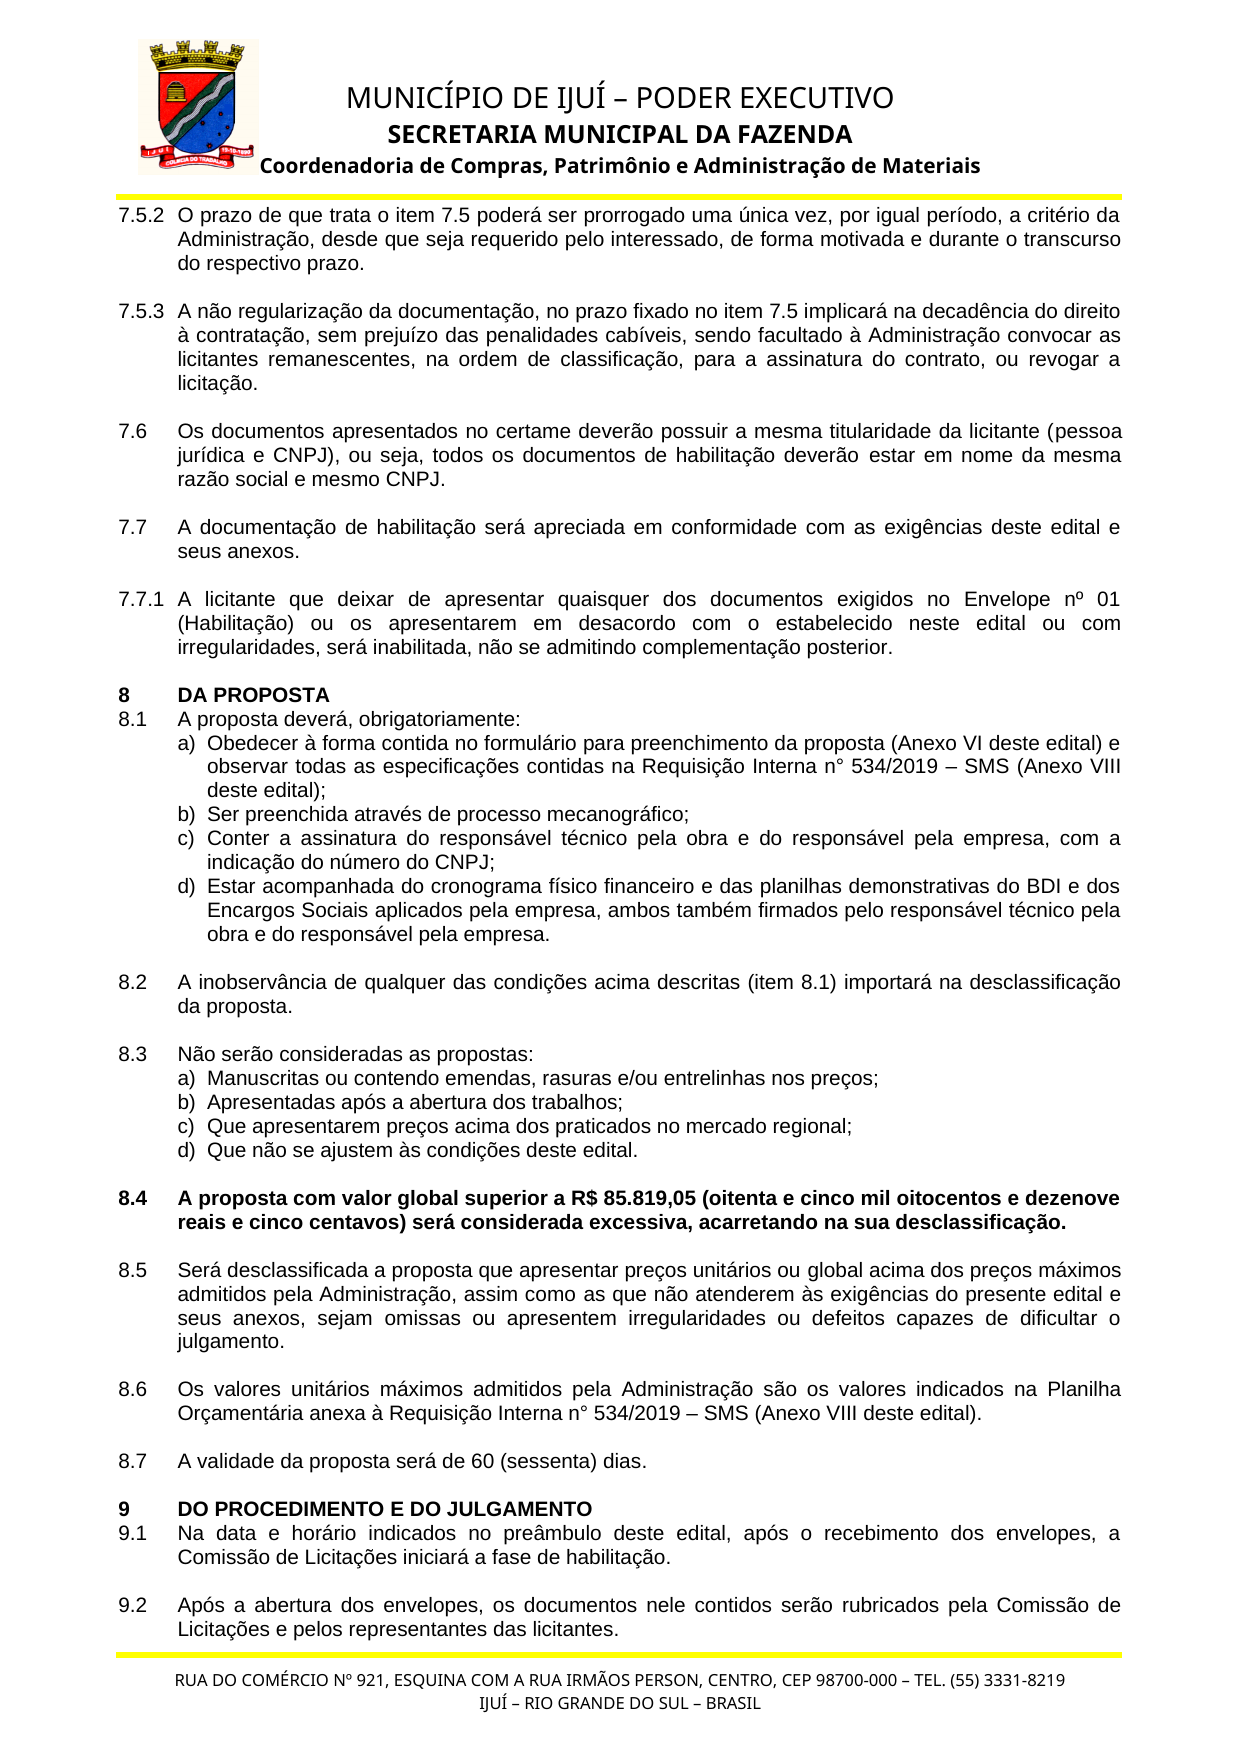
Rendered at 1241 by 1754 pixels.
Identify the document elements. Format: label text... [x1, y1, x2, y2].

list DA PROPOSTA [118, 682, 1122, 706]
list Os valores unitários máximos admitidos pela Administração são os valores indicados na Planilha Orçamentária anexa à Requisição Interna n° 534/2019 – SMS (Anexo VIII deste edital). [118, 1377, 1122, 1425]
list Obedecer à forma contida no formulário para preenchimento da proposta (Anexo VI deste edital) e observar todas as especificações contidas na Requisição Interna n° 534/2019 – SMS (Anexo VIII deste edital); [177, 730, 1122, 802]
list Os documentos apresentados no certame deverão possuir a mesma titularidade da licitante (pessoa jurídica e CNPJ), ou seja, todos os documentos de habilitação deverão estar em nome da mesma razão social e mesmo CNPJ. [118, 419, 1122, 491]
list O prazo de que trata o item 7.5 poderá ser prorrogado uma única vez, por igual período, a critério da Administração, desde que seja requerido pelo interessado, de forma motivada e durante o transcurso do respectivo prazo. [118, 203, 1122, 275]
list Que não se ajustem às condições deste edital. [177, 1138, 1122, 1162]
list DO PROCEDIMENTO E DO JULGAMENTO [118, 1497, 1122, 1521]
list Conter a assinatura do responsável técnico pela obra e do responsável pela empresa, com a indicação do número do CNPJ; [177, 826, 1122, 874]
list A proposta deverá, obrigatoriamente: [118, 706, 1122, 730]
list Ser preenchida através de processo mecanográfico; [177, 802, 1122, 826]
list A proposta com valor global superior a R$ 85.819,05 (oitenta e cinco mil oitocentos e dezenove reais e cinco centavos) será considerada excessiva, acarretando na sua desclassificação. [118, 1186, 1122, 1233]
list A licitante que deixar de apresentar quaisquer dos documentos exigidos no Envelope nº 01 (Habilitação) ou os apresentarem em desacordo com o estabelecido neste edital ou com irregularidades, será inabilitada, não se admitindo complementação posterior. [118, 587, 1122, 658]
list A documentação de habilitação será apreciada em conformidade com as exigências deste edital e seus anexos. [118, 515, 1122, 563]
list Manuscritas ou contendo emendas, rasuras e/ou entrelinhas nos preços; [177, 1066, 1122, 1090]
list A não regularização da documentação, no prazo fixado no item 7.5 implicará na decadência do direito à contratação, sem prejuízo das penalidades cabíveis, sendo facultado à Administração convocar as licitantes remanescentes, na ordem de classificação, para a assinatura do contrato, ou revogar a licitação. [118, 299, 1122, 395]
picture [138, 39, 259, 175]
list Que apresentarem preços acima dos praticados no mercado regional; [177, 1114, 1122, 1138]
list Após a abertura dos envelopes, os documentos nele contidos serão rubricados pela Comissão de Licitações e pelos representantes das licitantes. [118, 1593, 1122, 1641]
list Será desclassificada a proposta que apresentar preços unitários ou global acima dos preços máximos admitidos pela Administração, assim como as que não atenderem às exigências do presente edital e seus anexos, sejam omissas ou apresentem irregularidades ou defeitos capazes de dificultar o julgamento. [118, 1257, 1122, 1353]
list A validade da proposta será de 60 (sessenta) dias. [118, 1449, 1122, 1473]
list Na data e horário indicados no preâmbulo deste edital, após o recebimento dos envelopes, a Comissão de Licitações iniciará a fase de habilitação. [118, 1521, 1122, 1569]
list Apresentadas após a abertura dos trabalhos; [177, 1090, 1122, 1114]
list Não serão consideradas as propostas: [118, 1042, 1122, 1066]
list A inobservância de qualquer das condições acima descritas (item 8.1) importará na desclassificação da proposta. [118, 970, 1122, 1018]
list Estar acompanhada do cronograma físico financeiro e das planilhas demonstrativas do BDI e dos Encargos Sociais aplicados pela empresa, ambos também firmados pelo responsável técnico pela obra e do responsável pela empresa. [177, 874, 1122, 946]
